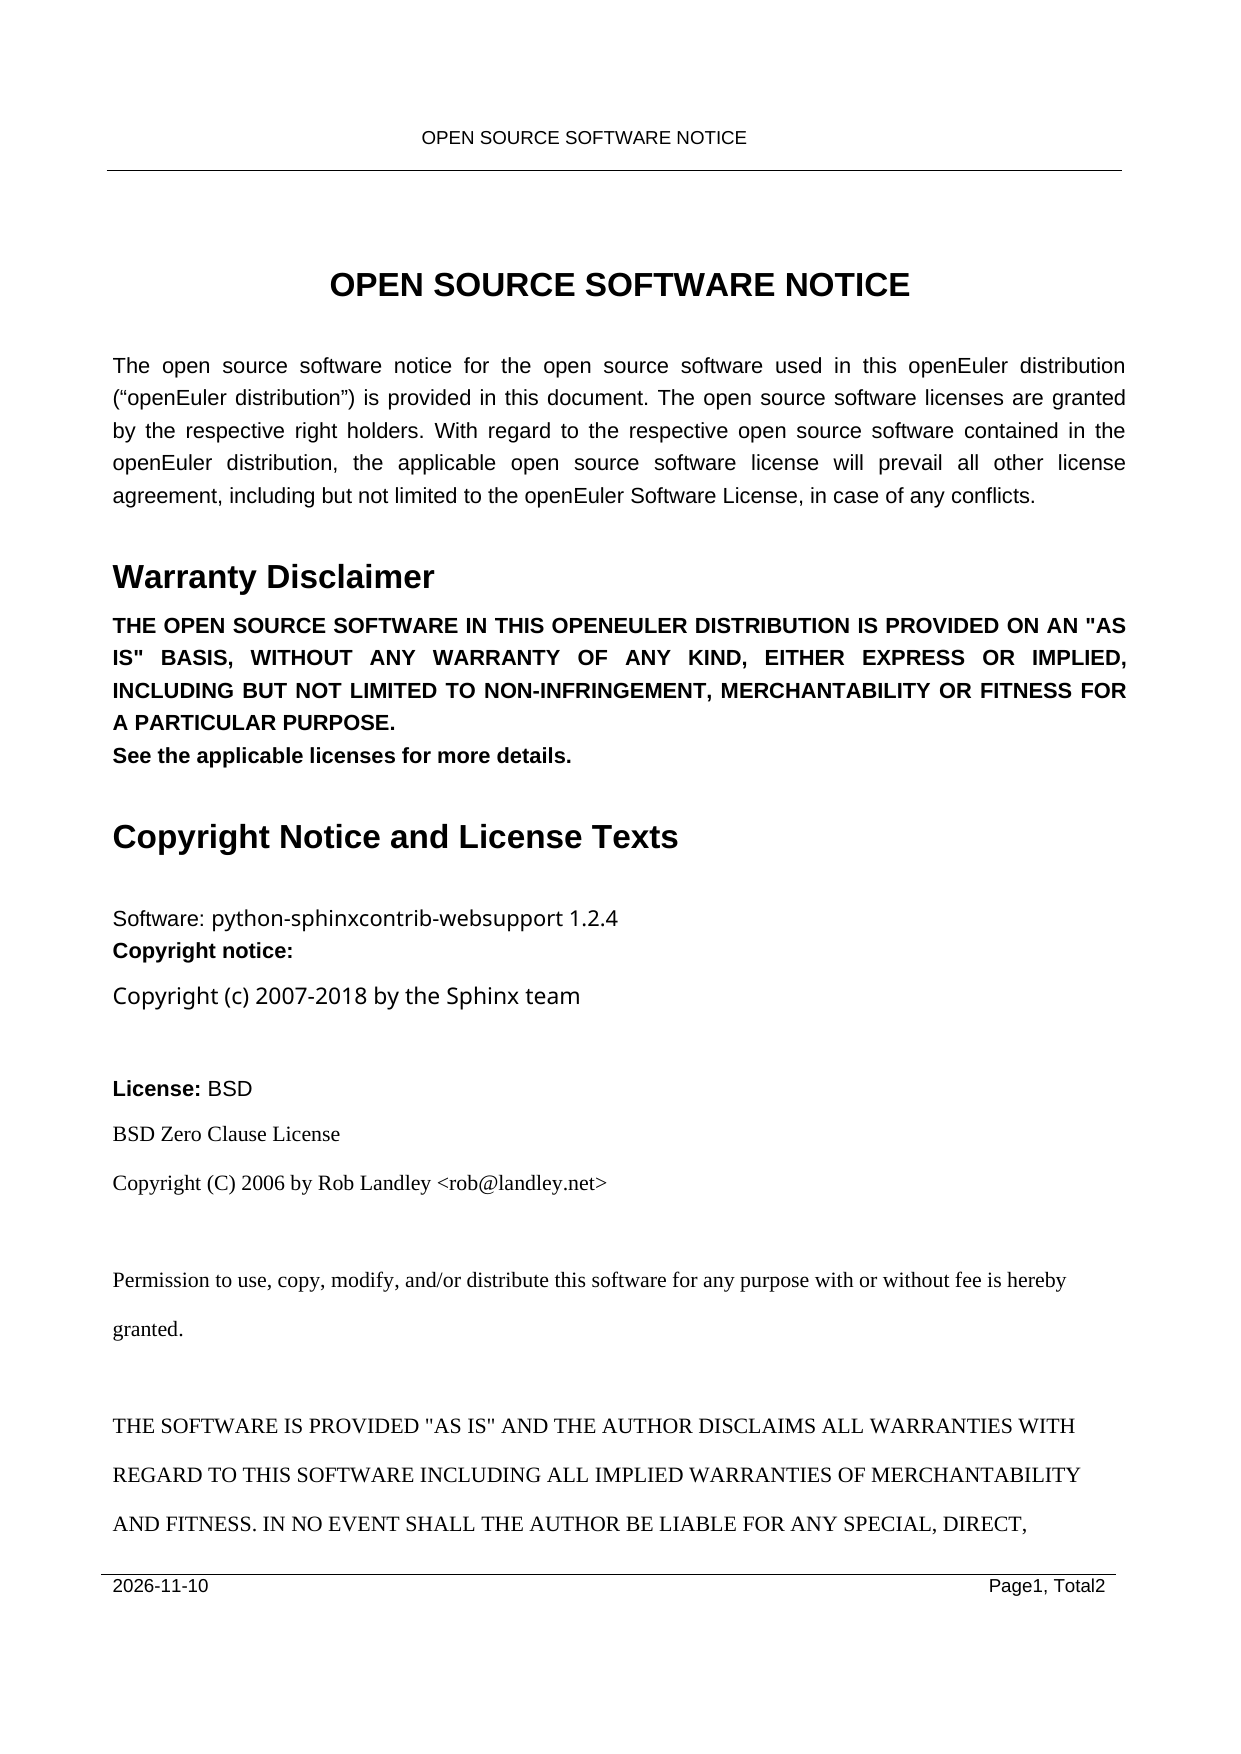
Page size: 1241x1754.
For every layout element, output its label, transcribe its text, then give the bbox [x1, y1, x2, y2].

text OPEN SOURCE SOFTWARE NOTICE [112, 251, 1128, 316]
text Copyright notice: [112, 934, 1128, 966]
text Warranty Disclaimer [112, 544, 1128, 609]
text THE OPEN SOURCE SOFTWARE IN THIS OPENEULER DISTRIBUTION IS PROVIDED ON AN "AS IS" BASIS, WITHOUT ANY WARRANTY OF ANY KIND, EITHER EXPRESS OR IMPLIED, INCLUDING BUT NOT LIMITED TO NON-INFRINGEMENT, MERCHANTABILITY OR FITNESS FOR A PARTICULAR PURPOSE. See the applicable licenses for more details. [112, 609, 1128, 771]
text Software: python-sphinxcontrib-websupport 1.2.4 [112, 901, 1128, 934]
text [112, 1117, 1128, 1540]
text Copyright (c) 2007-2018 by the Sphinx team [112, 979, 1128, 1012]
text Copyright Notice and License Texts [112, 804, 1128, 869]
text The open source software notice for the open source software used in this openEuler distribution (“openEuler distribution”) is provided in this document. The open source software licenses are granted by the respective right holders. With regard to the respective open source software contained in the openEuler distribution, the applicable open source software license will prevail all other license agreement, including but not limited to the openEuler Software License, in case of any conflicts. [112, 349, 1128, 511]
text License: BSD [112, 1072, 1128, 1105]
